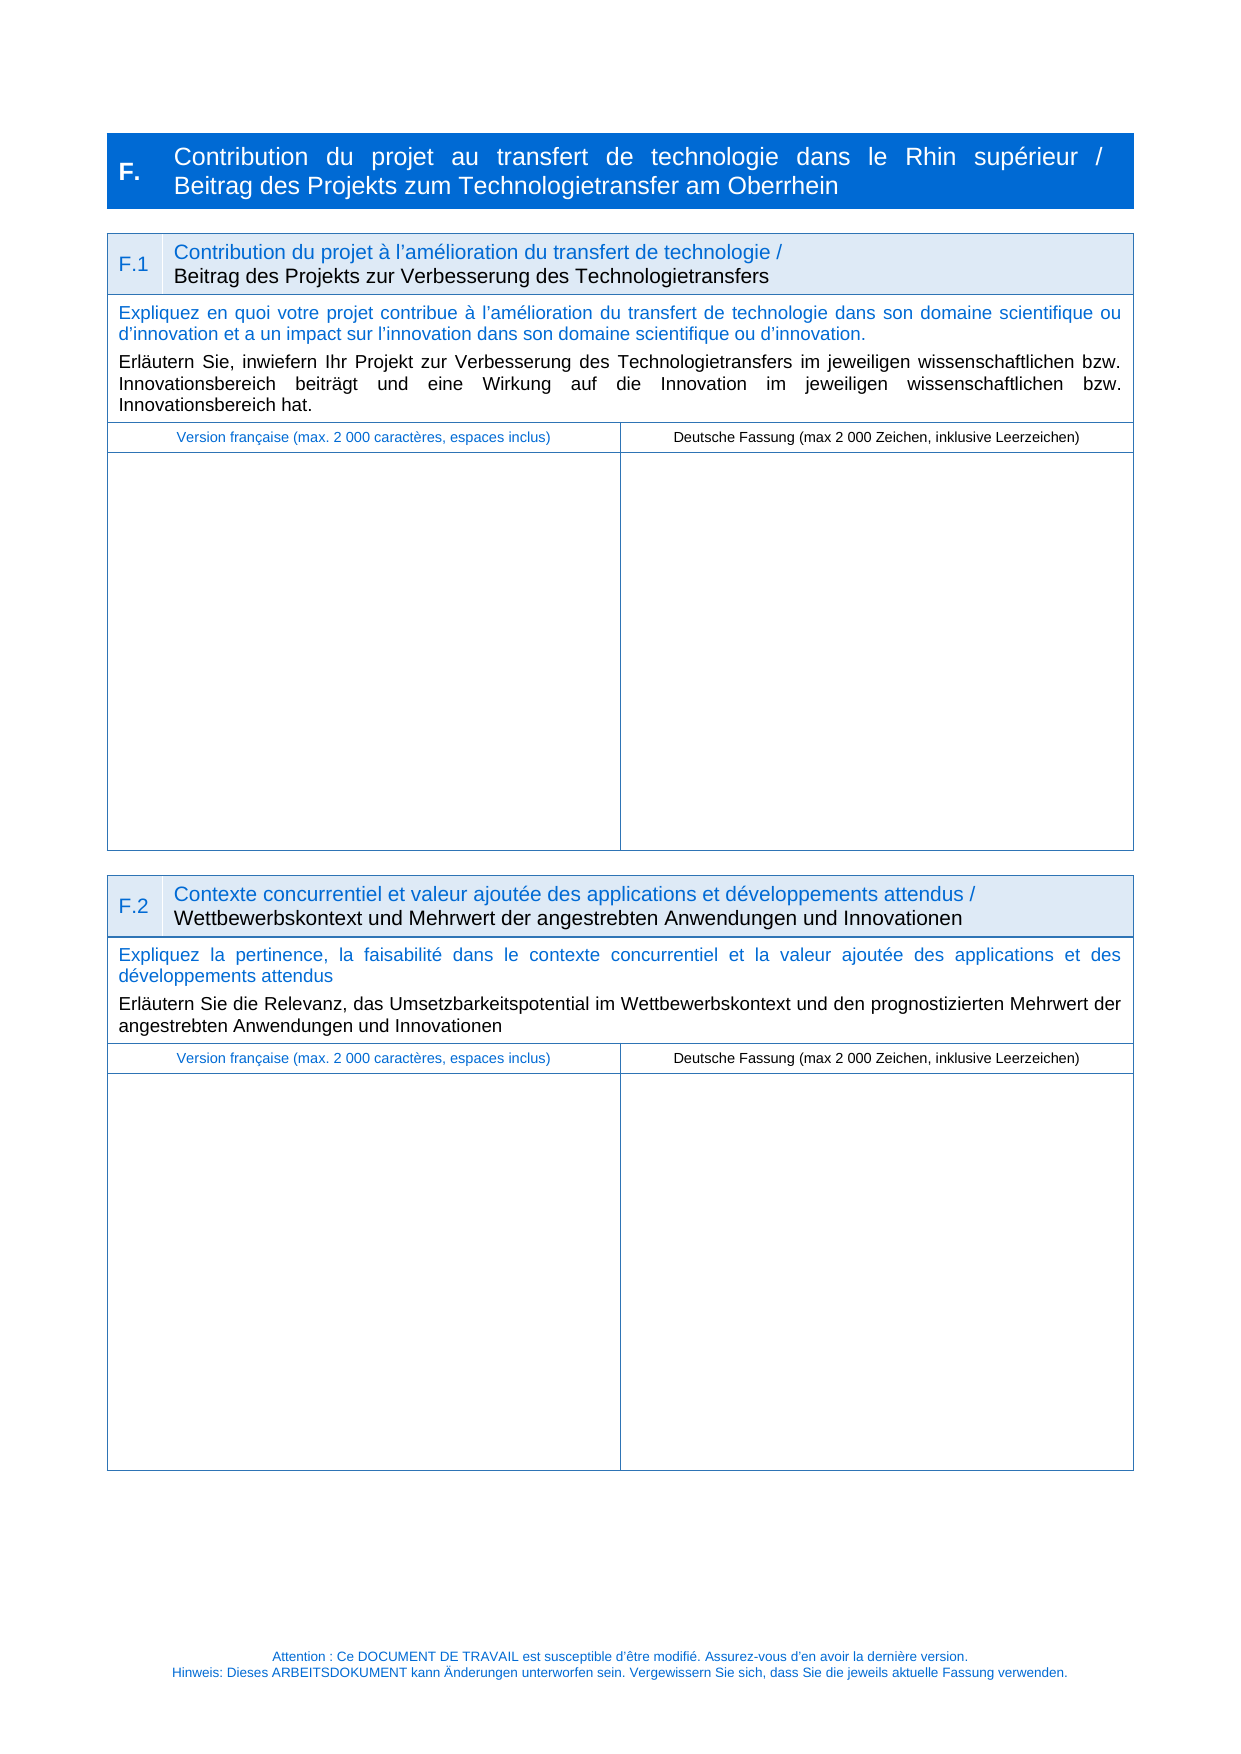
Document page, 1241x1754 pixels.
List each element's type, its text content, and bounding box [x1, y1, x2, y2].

table_cell [108, 1074, 620, 1470]
table_cell [108, 453, 620, 850]
table_cell Version française (max. 2 000 caractères, espaces inclus) [108, 423, 620, 452]
table_cell [621, 453, 1133, 850]
table_cell Expliquez en quoi votre projet contribue à l’amélioration du transfert de technologie dans son domaine scientifique ou d’innovation et a un impact sur l’innovation dans son domaine scientifique ou d’innovation. Erläutern Sie, inwiefern Ihr Projekt zur Verbesserung des Technologietransfers im jeweiligen wissenschaftlichen bzw. Innovationsbereich beiträgt und eine Wirkung auf die Innovation im jeweiligen wissenschaftlichen bzw. Innovationsbereich hat. [108, 295, 1133, 422]
table_cell Expliquez la pertinence, la faisabilité dans le contexte concurrentiel et la valeur ajoutée des applications et des développements attendus Erläutern Sie die Relevanz, das Umsetzbarkeitspotential im Wettbewerbskontext und den prognostizierten Mehrwert der angestrebten Anwendungen und Innovationen [108, 938, 1133, 1042]
table_cell Deutsche Fassung (max 2 000 Zeichen, inklusive Leerzeichen) [621, 1044, 1133, 1073]
table_cell [621, 1074, 1133, 1470]
table_header F.1 [108, 234, 162, 294]
table_header F.2 [108, 876, 162, 936]
table_header Contribution du projet à l’amélioration du transfert de technologie / Beitrag des Projekts zur Verbesserung des Technologietransfers [163, 234, 1133, 294]
table_header Contexte concurrentiel et valeur ajoutée des applications et développements attendus / Wettbewerbskontext und Mehrwert der angestrebten Anwendungen und Innovationen [163, 876, 1133, 936]
table_cell Version française (max. 2 000 caractères, espaces inclus) [108, 1044, 620, 1073]
table_cell Deutsche Fassung (max 2 000 Zeichen, inklusive Leerzeichen) [621, 423, 1133, 452]
table_header Contribution du projet au transfert de technologie dans le Rhin supérieur / Beitrag des Projekts zum Technologietransfer am Oberrhein [163, 134, 1133, 208]
table_header F. [108, 134, 162, 208]
